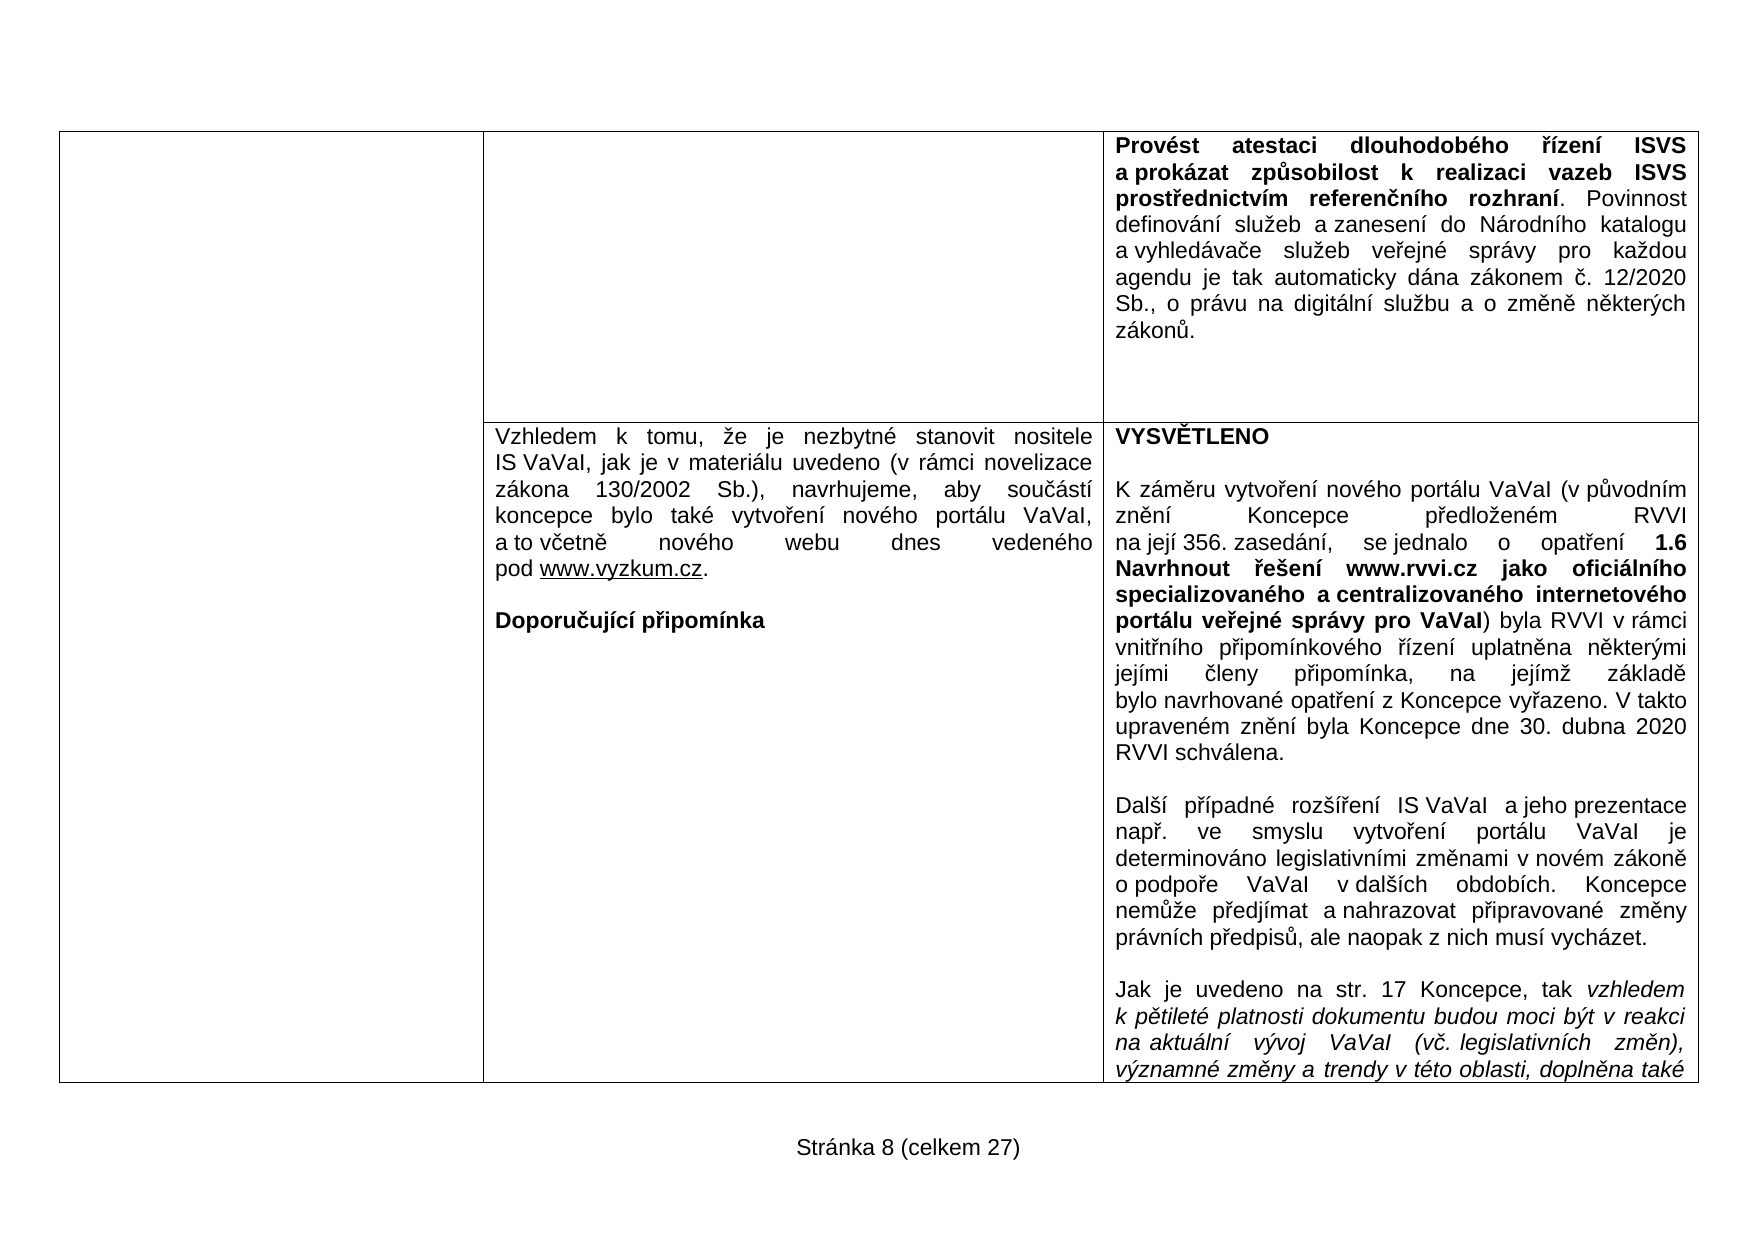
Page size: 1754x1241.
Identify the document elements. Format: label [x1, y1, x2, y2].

table_cell [484, 423, 1103, 1082]
table_cell [1104, 423, 1698, 1082]
table_cell [484, 132, 1103, 422]
table_cell [1104, 132, 1698, 422]
